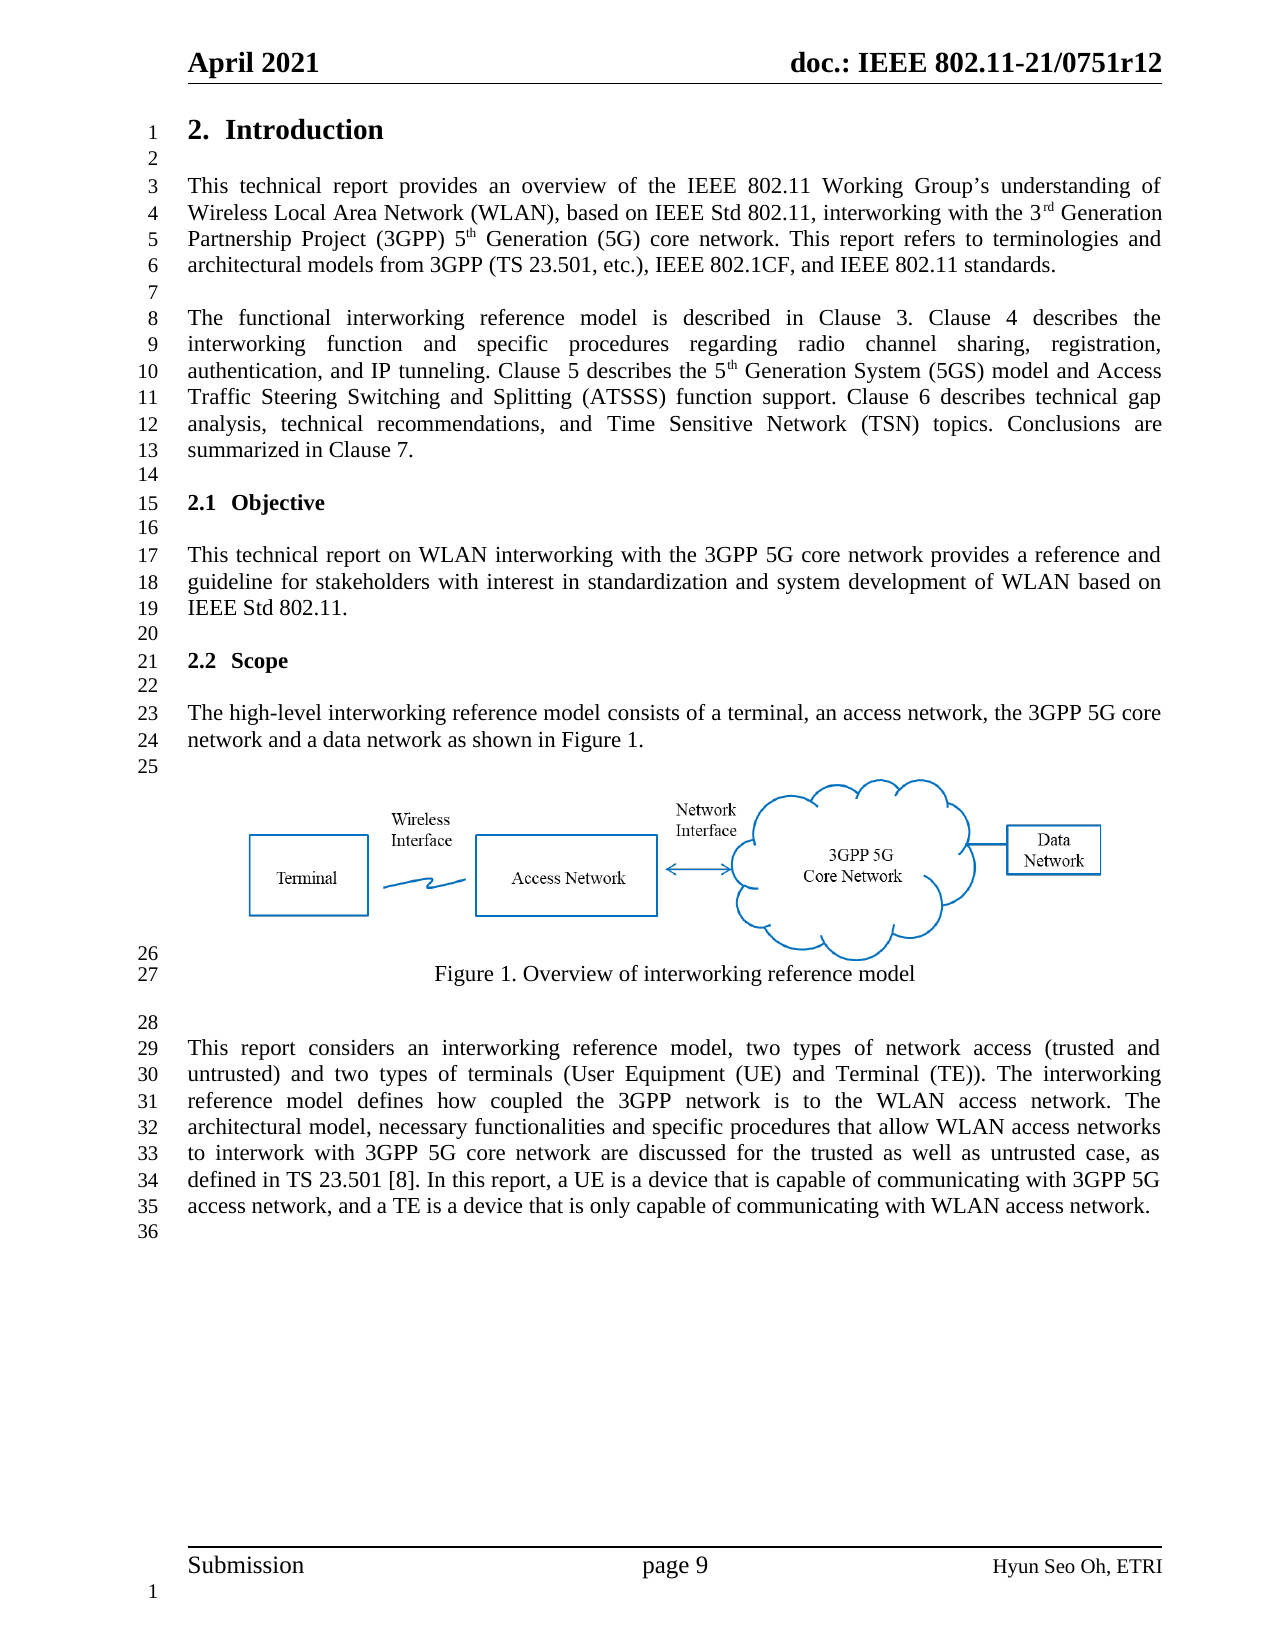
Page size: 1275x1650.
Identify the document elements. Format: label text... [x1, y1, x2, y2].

picture [248, 778, 1102, 961]
text The functional interworking reference model is described in Clause 3. Clause 4 describes the interworking function and specific procedures regarding radio channel sharing, registration, authentication, and IP tunneling. Clause 5 describes the 5th Generation System (5GS) model and Access Traffic Steering Switching and Splitting (ATSSS) function support. Clause 6 describes technical gap analysis, technical recommendations, and Time Sensitive Network (TSN) topics. Conclusions are summarized in Clause 7. [187, 304, 1162, 462]
subtitle Objective [187, 489, 1162, 515]
text This report considers an interworking reference model, two types of network access (trusted and untrusted) and two types of terminals (User Equipment (UE) and Terminal (TE)). The interworking reference model defines how coupled the 3GPP network is to the WLAN access network. The architectural model, necessary functionalities and specific procedures that allow WLAN access networks to interwork with 3GPP 5G core network are discussed for the trusted as well as untrusted case, as defined in TS 23.501 [8]. In this report, a UE is a device that is capable of communicating with 3GPP 5G access network, and a TE is a device that is only capable of communicating with WLAN access network. [187, 1034, 1162, 1218]
text The high-level interworking reference model consists of a terminal, an access network, the 3GPP 5G core network and a data network as shown in Figure 1. [187, 699, 1162, 752]
text This technical report provides an overview of the IEEE 802.11 Working Group’s understanding of Wireless Local Area Network (WLAN), based on IEEE Std 802.11, interworking with the 3rd Generation Partnership Project (3GPP) 5th Generation (5G) core network. This report refers to terminologies and architectural models from 3GPP (TS 23.501, etc.), IEEE 802.1CF, and IEEE 802.11 standards. [187, 172, 1162, 278]
text Figure 1. Overview of interworking reference model [187, 961, 1162, 987]
subtitle Scope [187, 647, 1162, 673]
subtitle Introduction [187, 112, 1162, 146]
text This technical report on WLAN interworking with the 3GPP 5G core network provides a reference and guideline for stakeholders with interest in standardization and system development of WLAN based on IEEE Std 802.11. [187, 541, 1162, 620]
